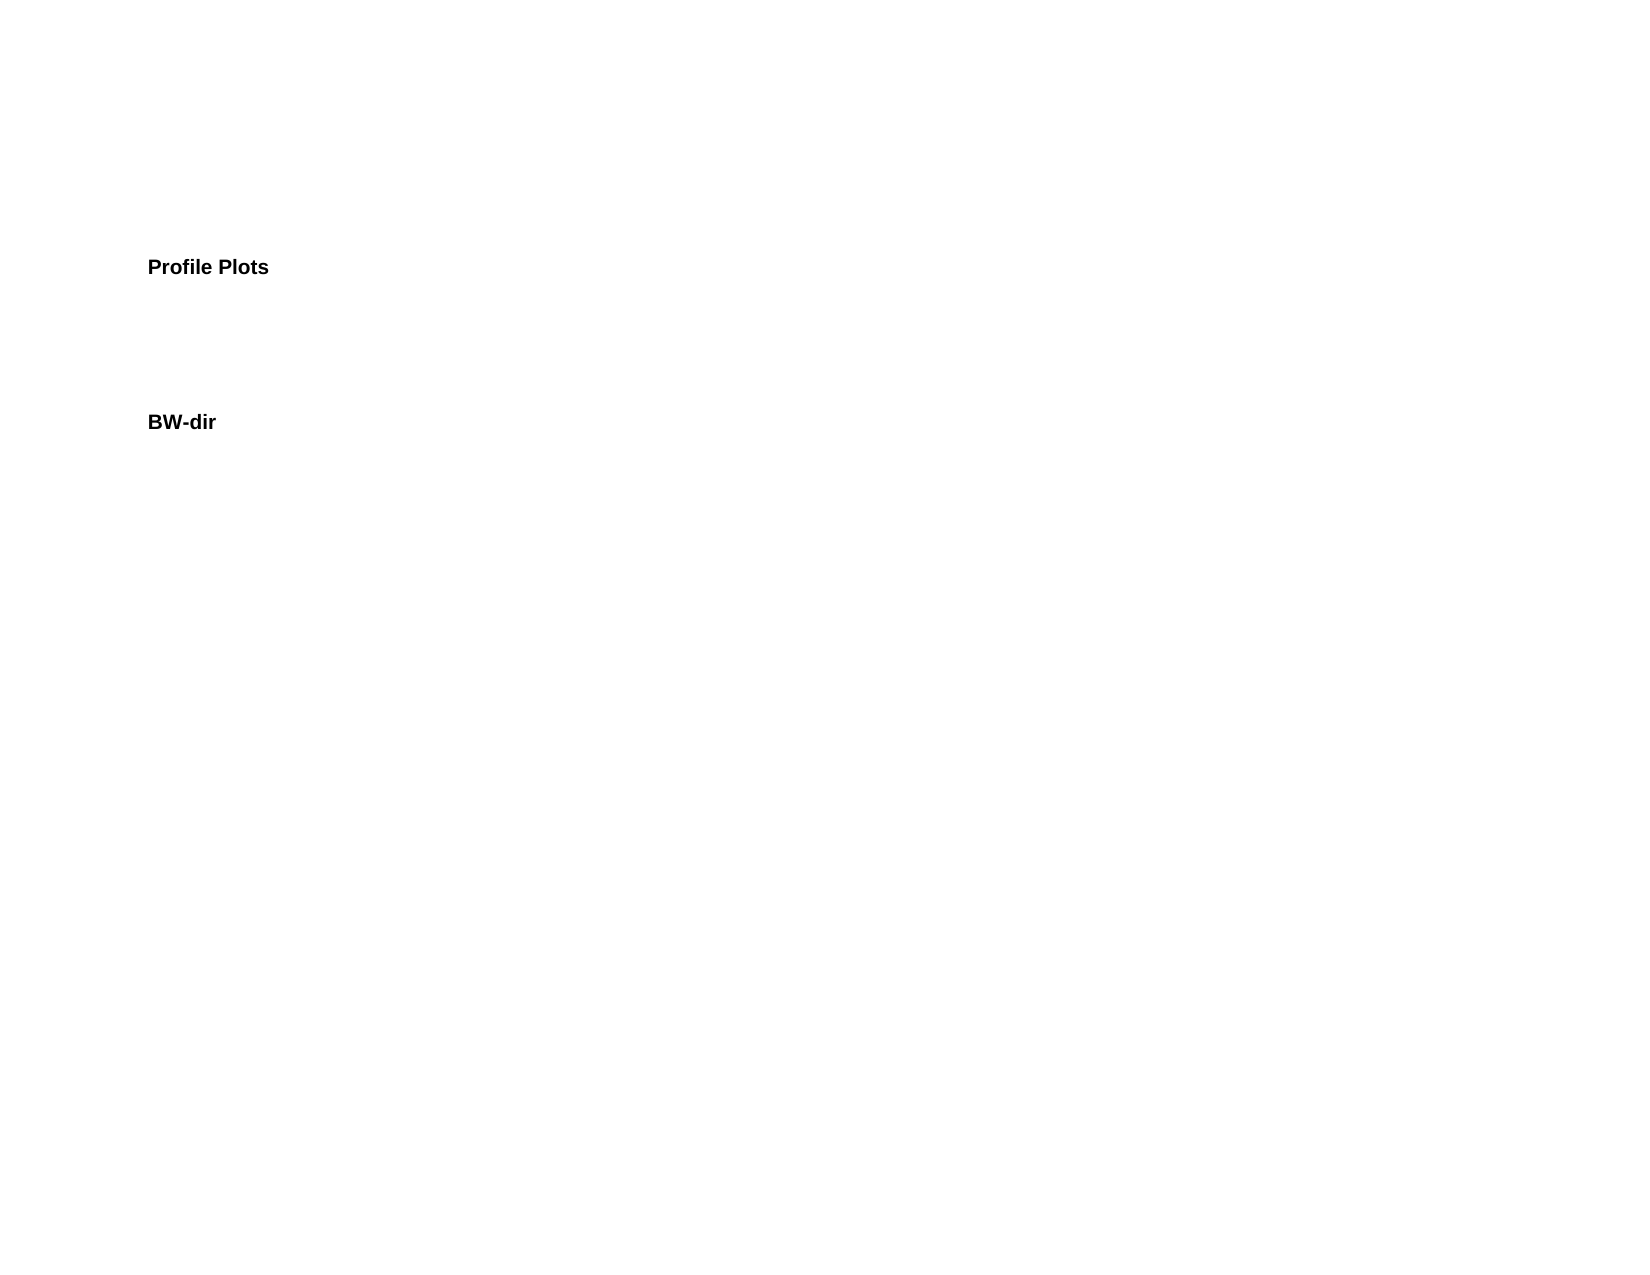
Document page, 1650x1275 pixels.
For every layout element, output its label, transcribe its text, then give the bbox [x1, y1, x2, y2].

text BW-dir [148, 410, 1502, 434]
text Profile Plots [148, 255, 1502, 279]
